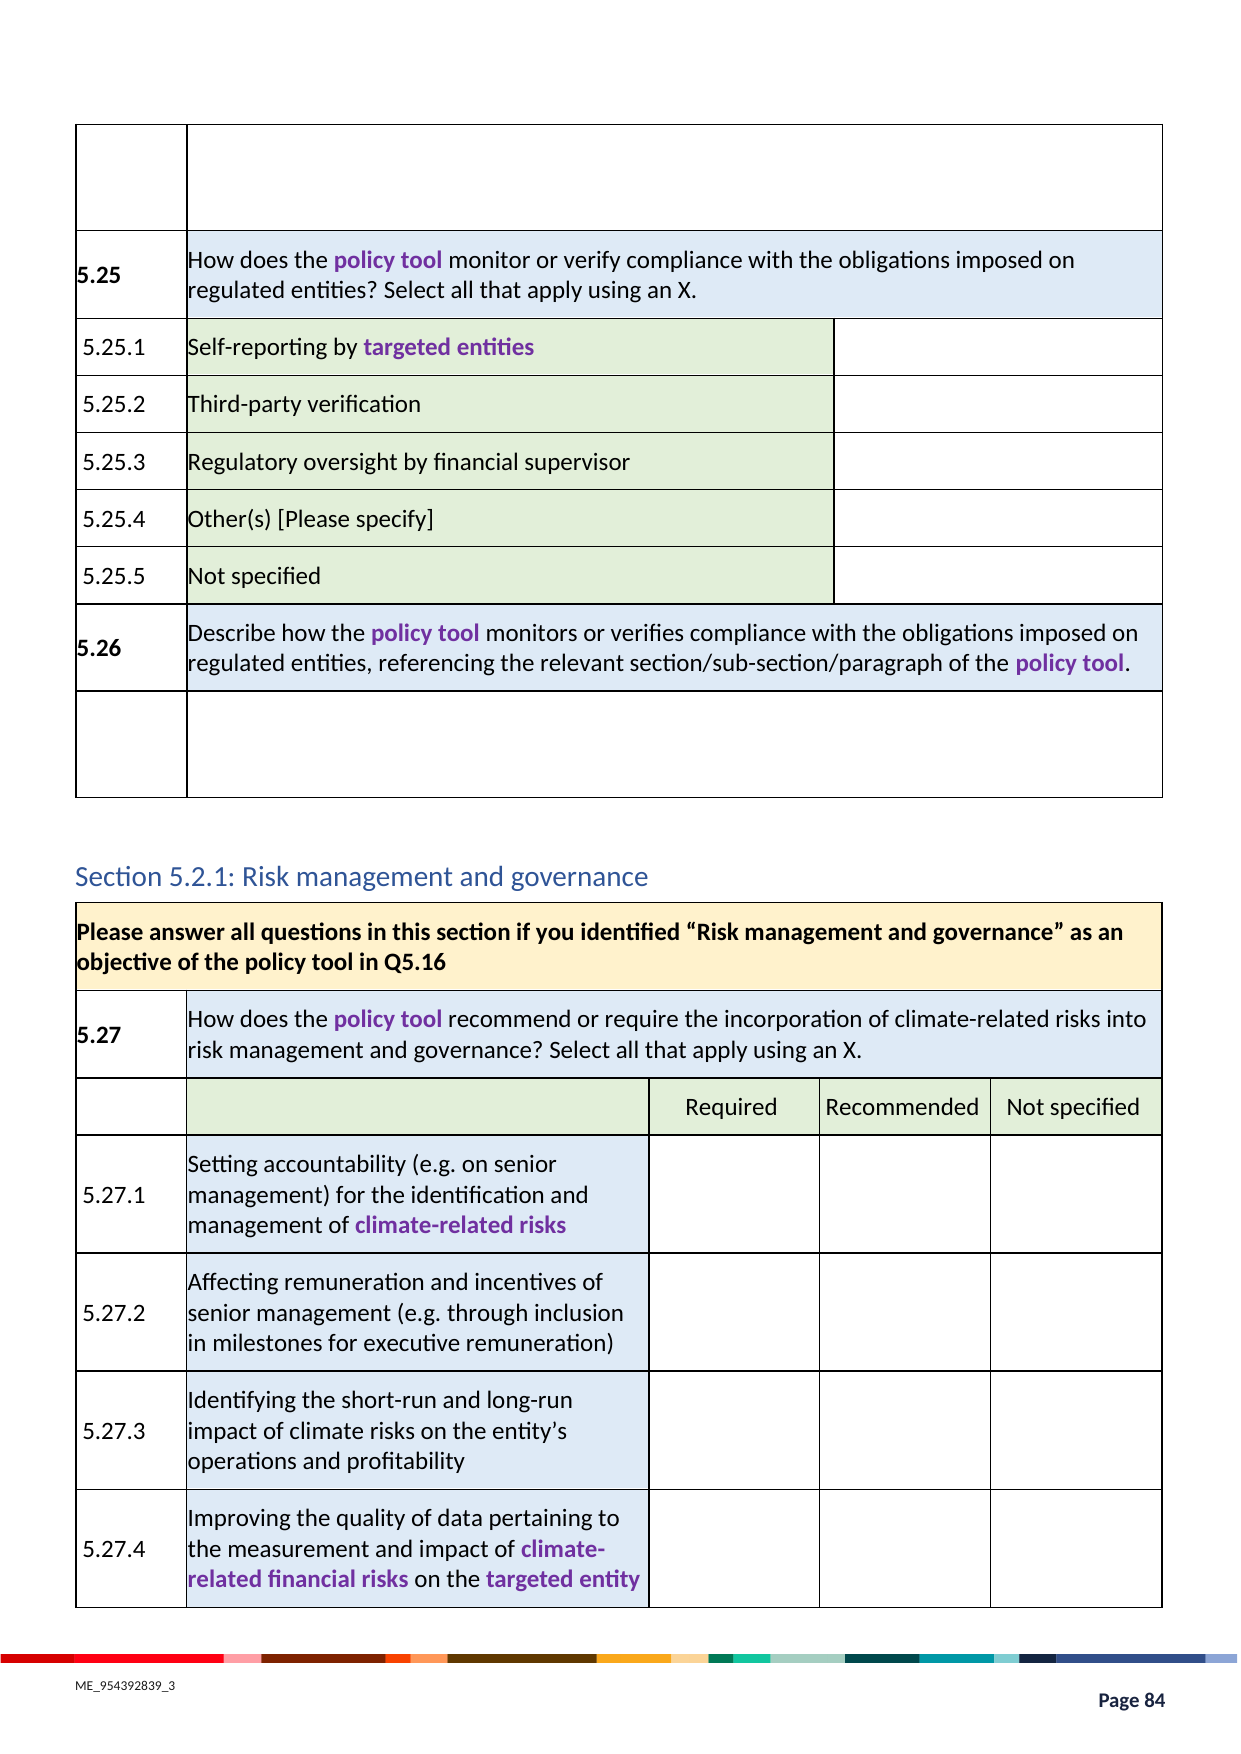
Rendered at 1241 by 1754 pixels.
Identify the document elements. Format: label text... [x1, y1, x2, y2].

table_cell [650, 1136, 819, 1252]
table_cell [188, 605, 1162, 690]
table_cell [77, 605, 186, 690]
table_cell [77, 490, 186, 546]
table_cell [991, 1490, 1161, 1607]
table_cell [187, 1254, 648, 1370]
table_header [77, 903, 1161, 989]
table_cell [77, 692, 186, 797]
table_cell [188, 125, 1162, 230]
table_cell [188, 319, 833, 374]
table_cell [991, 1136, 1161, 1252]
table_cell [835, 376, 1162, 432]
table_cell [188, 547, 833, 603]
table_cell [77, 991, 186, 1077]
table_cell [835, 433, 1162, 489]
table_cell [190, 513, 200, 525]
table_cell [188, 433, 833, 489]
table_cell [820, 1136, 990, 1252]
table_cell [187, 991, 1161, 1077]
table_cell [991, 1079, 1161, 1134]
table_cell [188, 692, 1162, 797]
subtitle Section 5.2.1: Risk management and governance [75, 858, 1165, 893]
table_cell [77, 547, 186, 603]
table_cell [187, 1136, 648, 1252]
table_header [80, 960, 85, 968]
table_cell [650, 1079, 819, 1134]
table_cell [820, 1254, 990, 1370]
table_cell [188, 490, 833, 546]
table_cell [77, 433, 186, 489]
picture [0, 1654, 1236, 1663]
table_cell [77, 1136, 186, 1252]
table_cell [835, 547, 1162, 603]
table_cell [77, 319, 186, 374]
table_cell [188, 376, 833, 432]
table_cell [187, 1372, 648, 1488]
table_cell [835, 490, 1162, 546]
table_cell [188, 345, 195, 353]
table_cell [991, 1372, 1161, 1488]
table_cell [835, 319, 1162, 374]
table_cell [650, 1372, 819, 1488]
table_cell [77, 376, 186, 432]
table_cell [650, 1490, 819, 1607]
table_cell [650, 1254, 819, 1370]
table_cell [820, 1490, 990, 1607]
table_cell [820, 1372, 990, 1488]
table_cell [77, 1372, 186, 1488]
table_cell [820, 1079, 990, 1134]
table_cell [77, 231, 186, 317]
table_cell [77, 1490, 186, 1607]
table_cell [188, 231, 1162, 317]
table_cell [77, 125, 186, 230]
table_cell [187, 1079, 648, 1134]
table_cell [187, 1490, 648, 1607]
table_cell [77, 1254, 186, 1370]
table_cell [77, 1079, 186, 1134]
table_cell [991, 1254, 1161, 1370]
